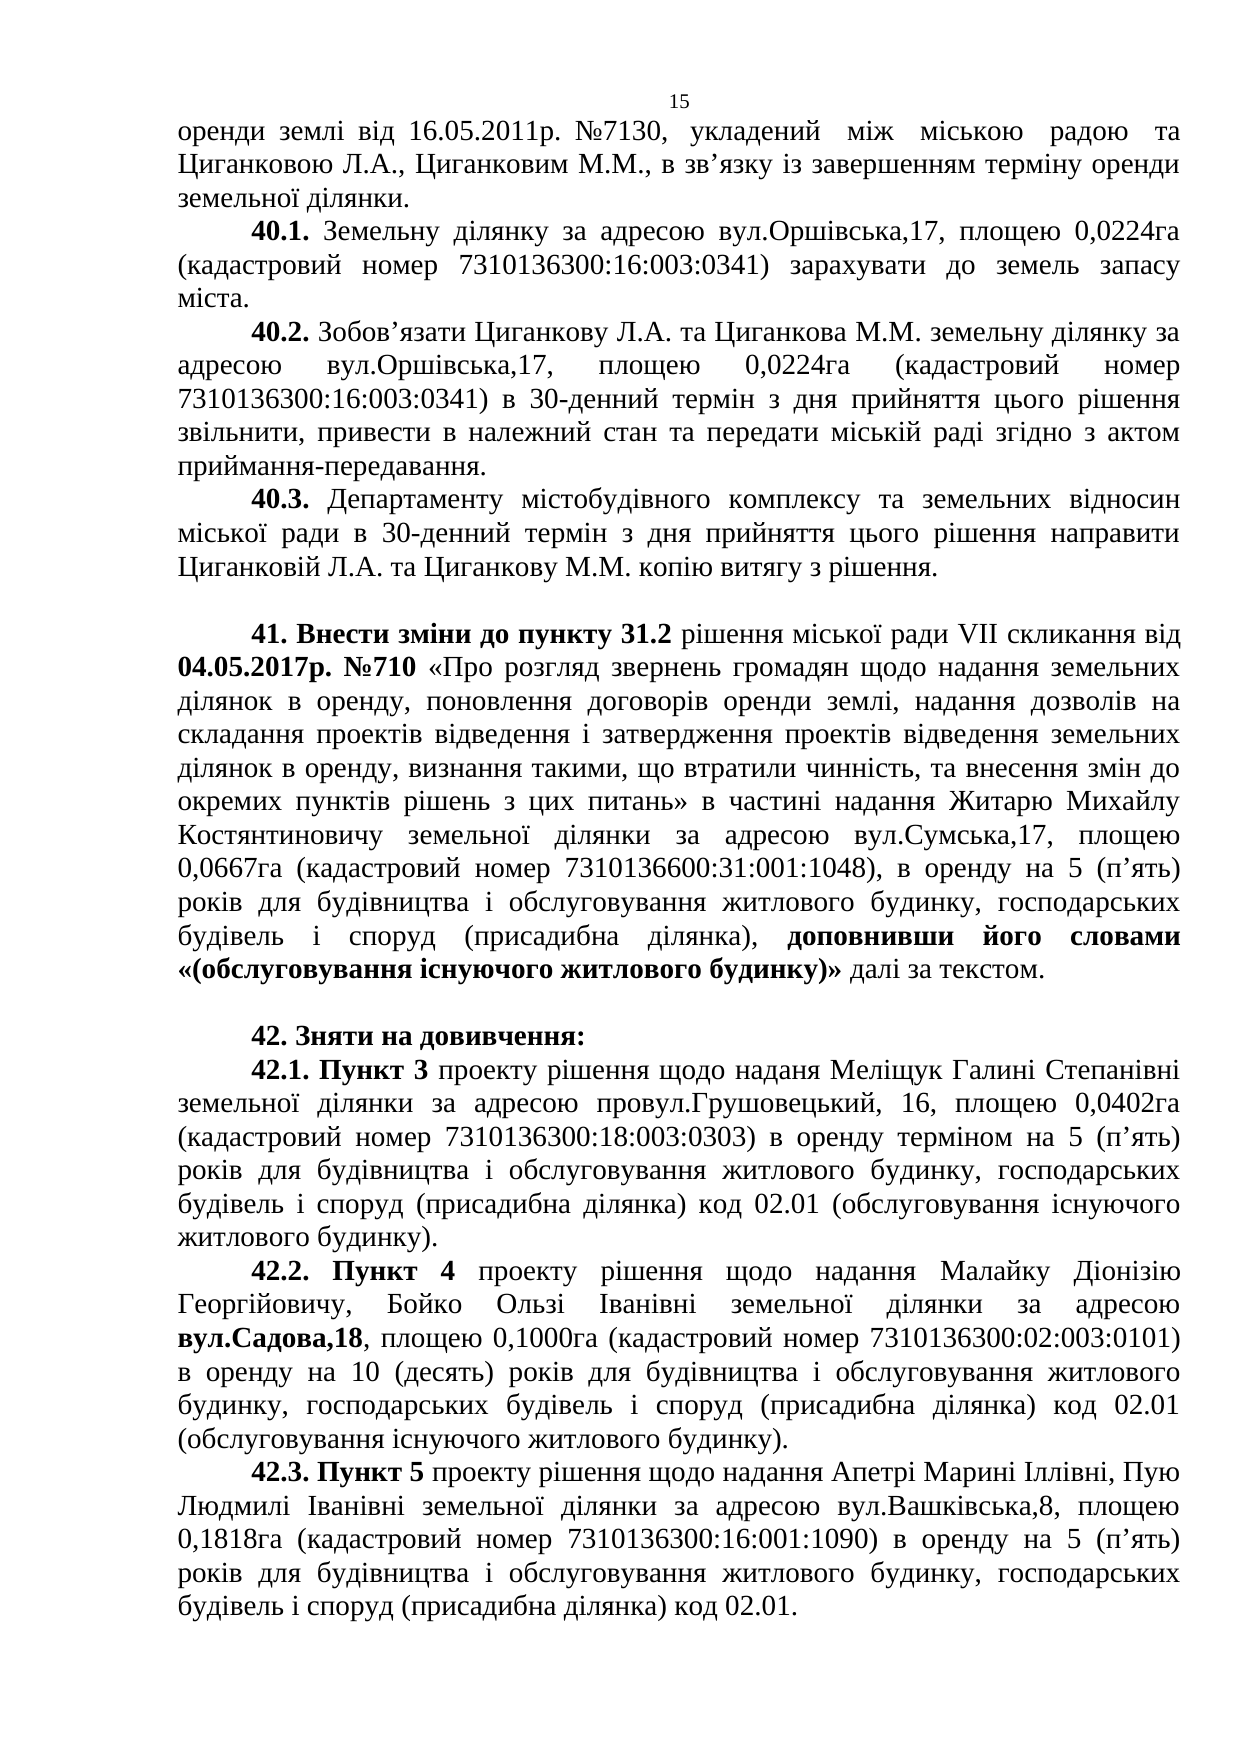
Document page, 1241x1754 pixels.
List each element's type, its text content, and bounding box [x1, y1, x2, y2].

text 40.2. Зобов’язати Циганкову Л.А. та Циганкова М.М. земельну ділянку за адресою вул.Оршівська,17, площею 0,0224га (кадастровий номер 7310136300:16:003:0341) в 30-денний термін з дня прийняття цього рішення звільнити, привести в належний стан та передати міській раді згідно з актом приймання-передавання. [177, 314, 1181, 482]
text 42.1. Пункт 3 проекту рішення щодо наданя Меліщук Галині Степанівні земельної ділянки за адресою провул.Грушовецький, 16, площею 0,0402га (кадастровий номер 7310136300:18:003:0303) в оренду терміном на 5 (п’ять) років для будівництва і обслуговування житлового будинку, господарських будівель і споруд (присадибна ділянка) код 02.01 (обслуговування існуючого житлового будинку). [177, 1052, 1181, 1253]
text 42.2. Пункт 4 проекту рішення щодо надання Малайку Діонізію Георгійовичу, Бойко Ользі Іванівні земельної ділянки за адресою вул.Садова,18, площею 0,1000га (кадастровий номер 7310136300:02:003:0101) в оренду на 10 (десять) років для будівництва і обслуговування житлового будинку, господарських будівель і споруд (присадибна ділянка) код 02.01 (обслуговування існуючого житлового будинку). [177, 1253, 1181, 1454]
text 41. Внести зміни до пункту 31.2 рішення міської ради VII скликання від 04.05.2017р. №710 «Про розгляд звернень громадян щодо надання земельних ділянок в оренду, поновлення договорів оренди землі, надання дозволів на складання проектів відведення і затвердження проектів відведення земельних ділянок в оренду, визнання такими, що втратили чинність, та внесення змін до окремих пунктів рішень з цих питань» в частині надання Житарю Михайлу Костянтиновичу земельної ділянки за адресою вул.Сумська,17, площею 0,0667га (кадастровий номер 7310136600:31:001:1048), в оренду на 5 (п’ять) років для будівництва і обслуговування житлового будинку, господарських будівель і споруд (присадибна ділянка), доповнивши його словами «(обслуговування існуючого житлового будинку)» далі за текстом. [177, 616, 1181, 985]
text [177, 113, 1181, 213]
text 40.1. Земельну ділянку за адресою вул.Оршівська,17, площею 0,0224га (кадастровий номер 7310136300:16:003:0341) зарахувати до земель запасу міста. [177, 213, 1181, 314]
text 40.3. Департаменту містобудівного комплексу та земельних відносин міської ради в 30-денний термін з дня прийняття цього рішення направити Циганковій Л.А. та Циганкову М.М. копію витягу з рішення. [177, 482, 1181, 582]
text 42.3. Пункт 5 проекту рішення щодо надання Апетрі Марині Іллівні, Пую Людмилі Іванівні земельної ділянки за адресою вул.Вашківська,8, площею 0,1818га (кадастровий номер 7310136300:16:001:1090) в оренду на 5 (п’ять) років для будівництва і обслуговування житлового будинку, господарських будівель і споруд (присадибна ділянка) код 02.01. [177, 1454, 1181, 1622]
text 42. Зняти на довивчення: [177, 1018, 1181, 1052]
